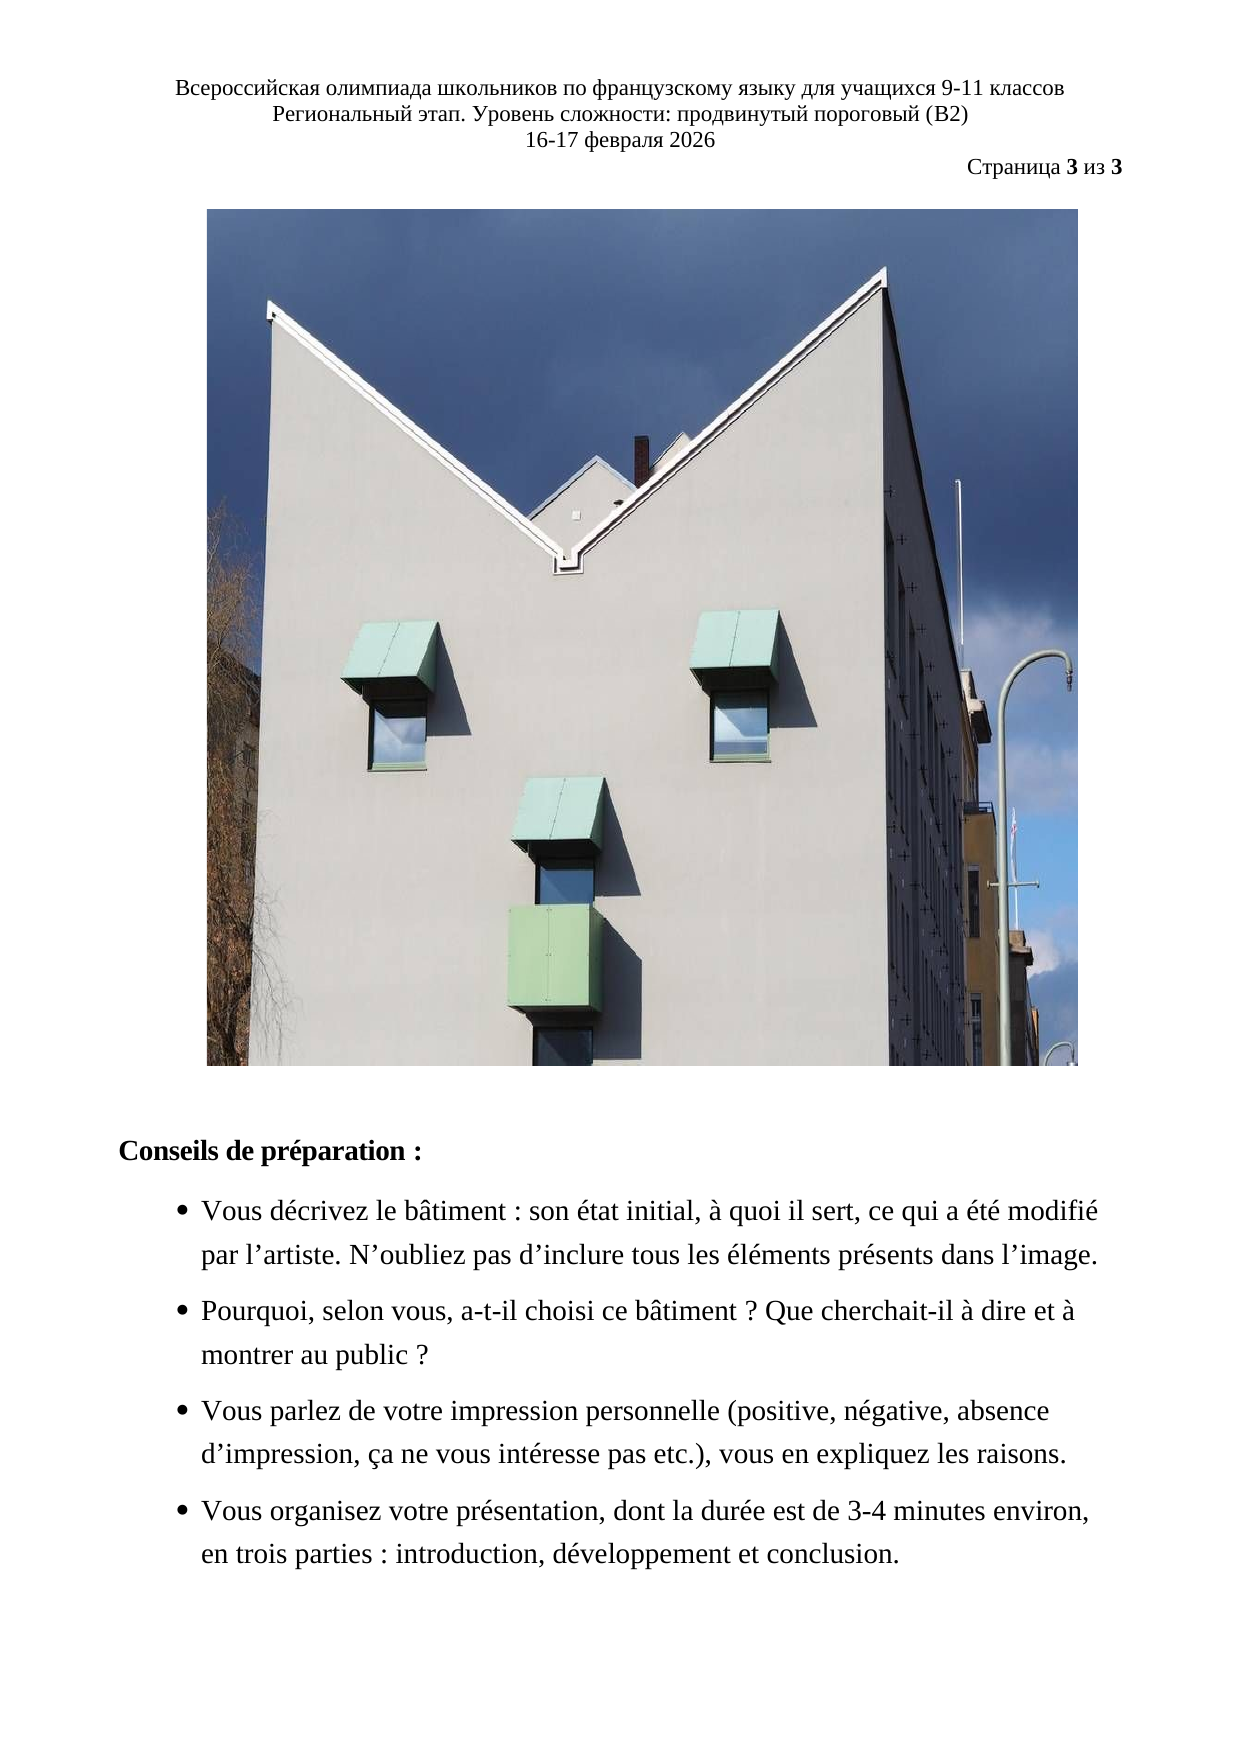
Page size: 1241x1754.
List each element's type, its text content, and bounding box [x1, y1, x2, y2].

picture [206, 209, 1078, 1066]
list Vous décrivez le bâtiment : son état initial, à quoi il sert, ce qui a été modifié par l’artiste. N’oubliez pas d’inclure tous les éléments présents dans l’image. [177, 1193, 1122, 1271]
text Conseils de préparation : [118, 1133, 1122, 1167]
list Pourquoi, selon vous, a-t-il choisi ce bâtiment ? Que cherchait-il à dire et à montrer au public ? [177, 1293, 1122, 1370]
list Vous organisez votre présentation, dont la durée est de 3-4 minutes environ, en trois parties : introduction, développement et conclusion. [177, 1493, 1122, 1570]
list Vous parlez de votre impression personnelle (positive, négative, absence d’impression, ça ne vous intéresse pas etc.), vous en expliquez les raisons. [177, 1393, 1122, 1470]
